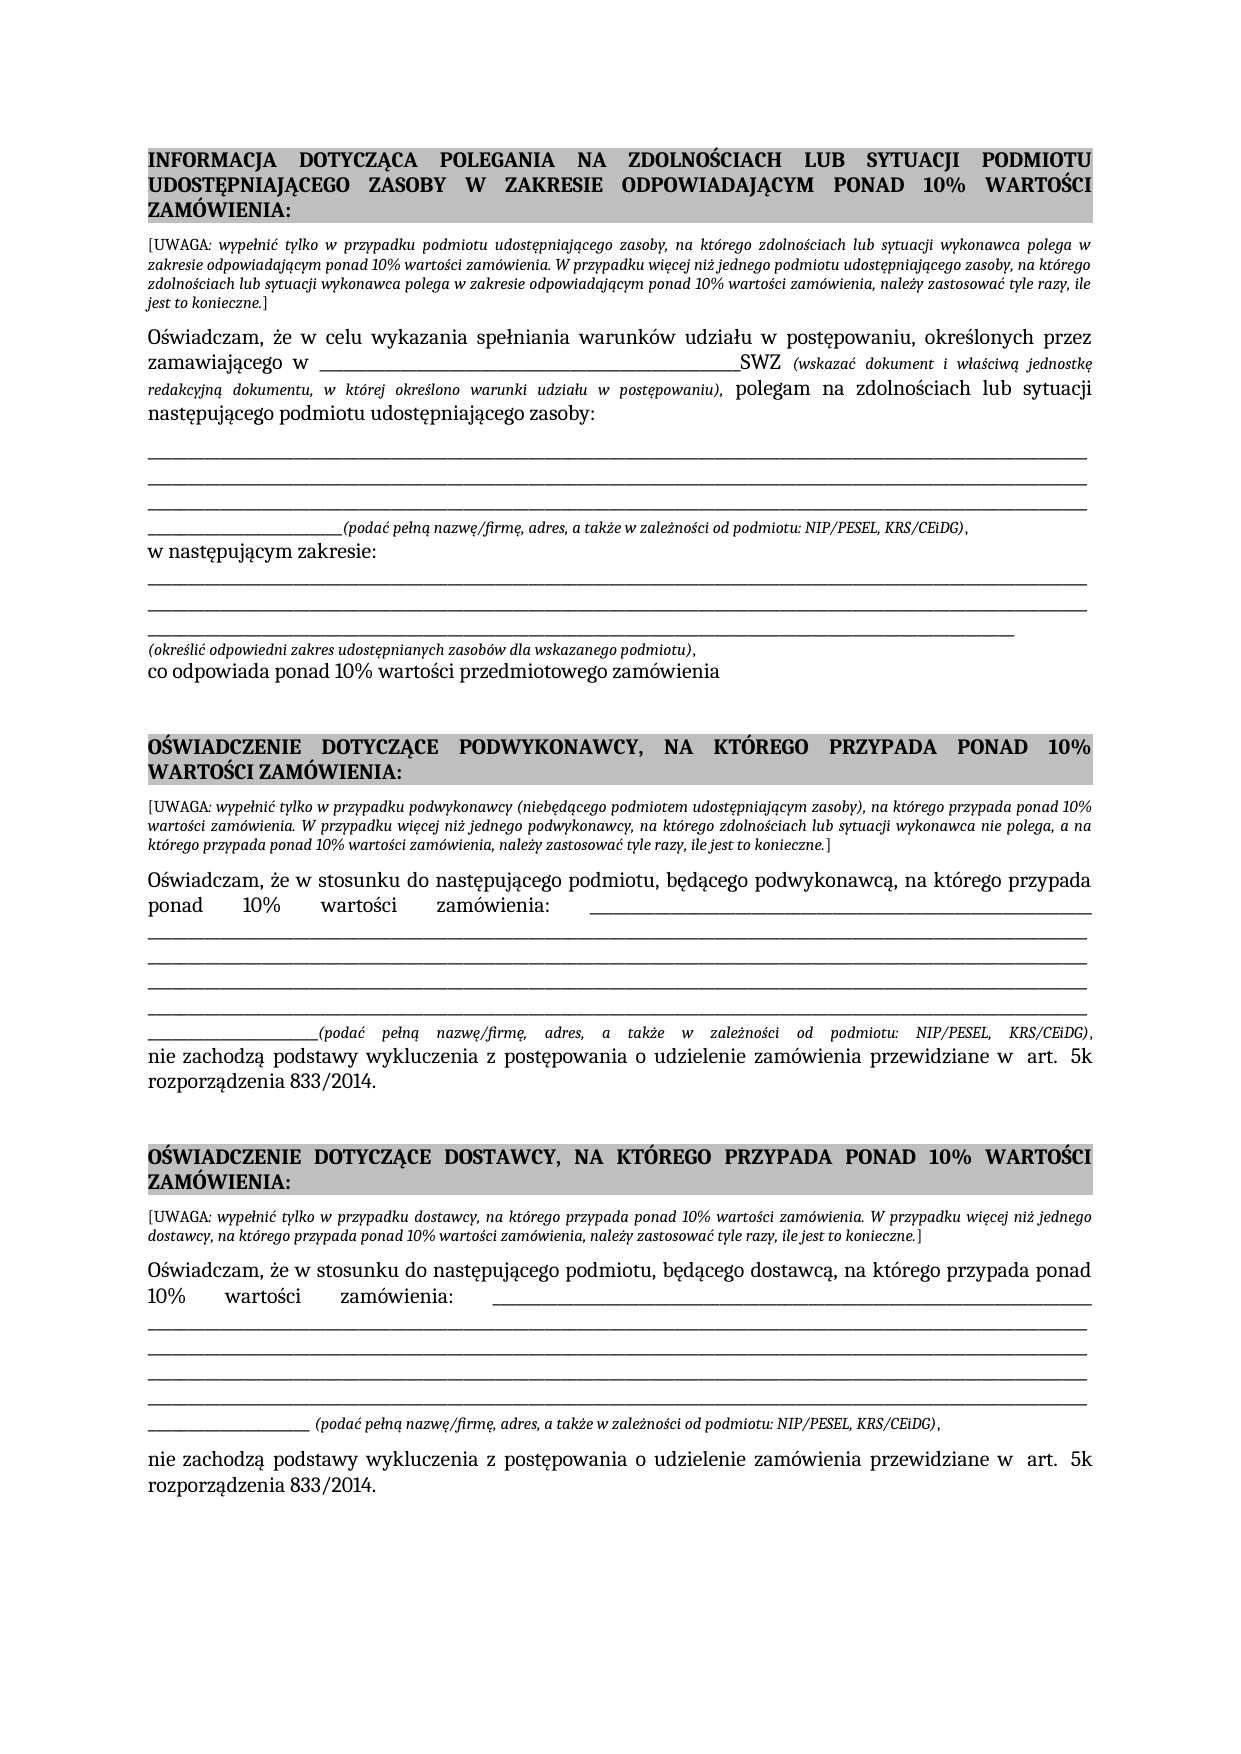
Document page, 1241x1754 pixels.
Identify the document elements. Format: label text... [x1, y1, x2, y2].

text Oświadczam, że w stosunku do następującego podmiotu, będącego podwykonawcą, na którego przypada ponad 10% wartości zamówienia: ______________________________________________________________ _____________________________________________________________________________________________________________________________________________________________________________________________________________________________________________________________________________________________________________________________________________________________________________________________________________________________________________________________________________________________________(podać pełną nazwę/firmę, adres, a także w zależności od podmiotu: NIP/PESEL, KRS/CEiDG), nie zachodzą podstawy wykluczenia z postępowania o udzielenie zamówienia przewidziane w art. 5k rozporządzenia 833/2014. [148, 867, 1093, 1094]
text OŚWIADCZENIE DOTYCZĄCE DOSTAWCY, NA KTÓREGO PRZYPADA PONAD 10% WARTOŚCI ZAMÓWIENIA: [148, 1144, 1093, 1195]
text ____________________________________________________________________________________________________________________________________________________________________________________________________________________________________________________________________________________________________________________________________________________________________________________(podać pełną nazwę/firmę, adres, a także w zależności od podmiotu: NIP/PESEL, KRS/CEiDG), w następującym zakresie: ___________________________________________________________________________________________________________________________________________________________________________________________________________________________________________________________________________________________________________________________________________________ (określić odpowiedni zakres udostępnianych zasobów dla wskazanego podmiotu), co odpowiada ponad 10% wartości przedmiotowego zamówienia [148, 438, 1093, 684]
text INFORMACJA DOTYCZĄCA POLEGANIA NA ZDOLNOŚCIACH LUB SYTUACJI PODMIOTU UDOSTĘPNIAJĄCEGO ZASOBY W ZAKRESIE ODPOWIADAJĄCYM PONAD 10% WARTOŚCI ZAMÓWIENIA: [148, 148, 1093, 223]
text Oświadczam, że w stosunku do następującego podmiotu, będącego dostawcą, na którego przypada ponad 10% wartości zamówienia: __________________________________________________________________________ ____________________________________________________________________________________________________________________________________________________________________________________________________________________________________________________________________________________________________________________________________________________________________________________________________________________________________________________________________________________________________ (podać pełną nazwę/firmę, adres, a także w zależności od podmiotu: NIP/PESEL, KRS/CEiDG), [148, 1258, 1093, 1435]
text [UWAGA: wypełnić tylko w przypadku podmiotu udostępniającego zasoby, na którego zdolnościach lub sytuacji wykonawca polega w zakresie odpowiadającym ponad 10% wartości zamówienia. W przypadku więcej niż jednego podmiotu udostępniającego zasoby, na którego zdolnościach lub sytuacji wykonawca polega w zakresie odpowiadającym ponad 10% wartości zamówienia, należy zastosować tyle razy, ile jest to konieczne.] [148, 236, 1093, 312]
text nie zachodzą podstawy wykluczenia z postępowania o udzielenie zamówienia przewidziane w art. 5k rozporządzenia 833/2014. [148, 1447, 1093, 1498]
text OŚWIADCZENIE DOTYCZĄCE PODWYKONAWCY, NA KTÓREGO PRZYPADA PONAD 10% WARTOŚCI ZAMÓWIENIA: [148, 734, 1093, 785]
text [UWAGA: wypełnić tylko w przypadku podwykonawcy (niebędącego podmiotem udostępniającym zasoby), na którego przypada ponad 10% wartości zamówienia. W przypadku więcej niż jednego podwykonawcy, na którego zdolnościach lub sytuacji wykonawca nie polega, a na którego przypada ponad 10% wartości zamówienia, należy zastosować tyle razy, ile jest to konieczne.] [148, 797, 1093, 855]
text [UWAGA: wypełnić tylko w przypadku dostawcy, na którego przypada ponad 10% wartości zamówienia. W przypadku więcej niż jednego dostawcy, na którego przypada ponad 10% wartości zamówienia, należy zastosować tyle razy, ile jest to konieczne.] [148, 1207, 1093, 1246]
text Oświadczam, że w celu wykazania spełniania warunków udziału w postępowaniu, określonych przez zamawiającego w ____________________________________________________SWZ (wskazać dokument i właściwą jednostkę redakcyjną dokumentu, w której określono warunki udziału w postępowaniu), polegam na zdolnościach lub sytuacji następującego podmiotu udostępniającego zasoby: [148, 325, 1093, 426]
